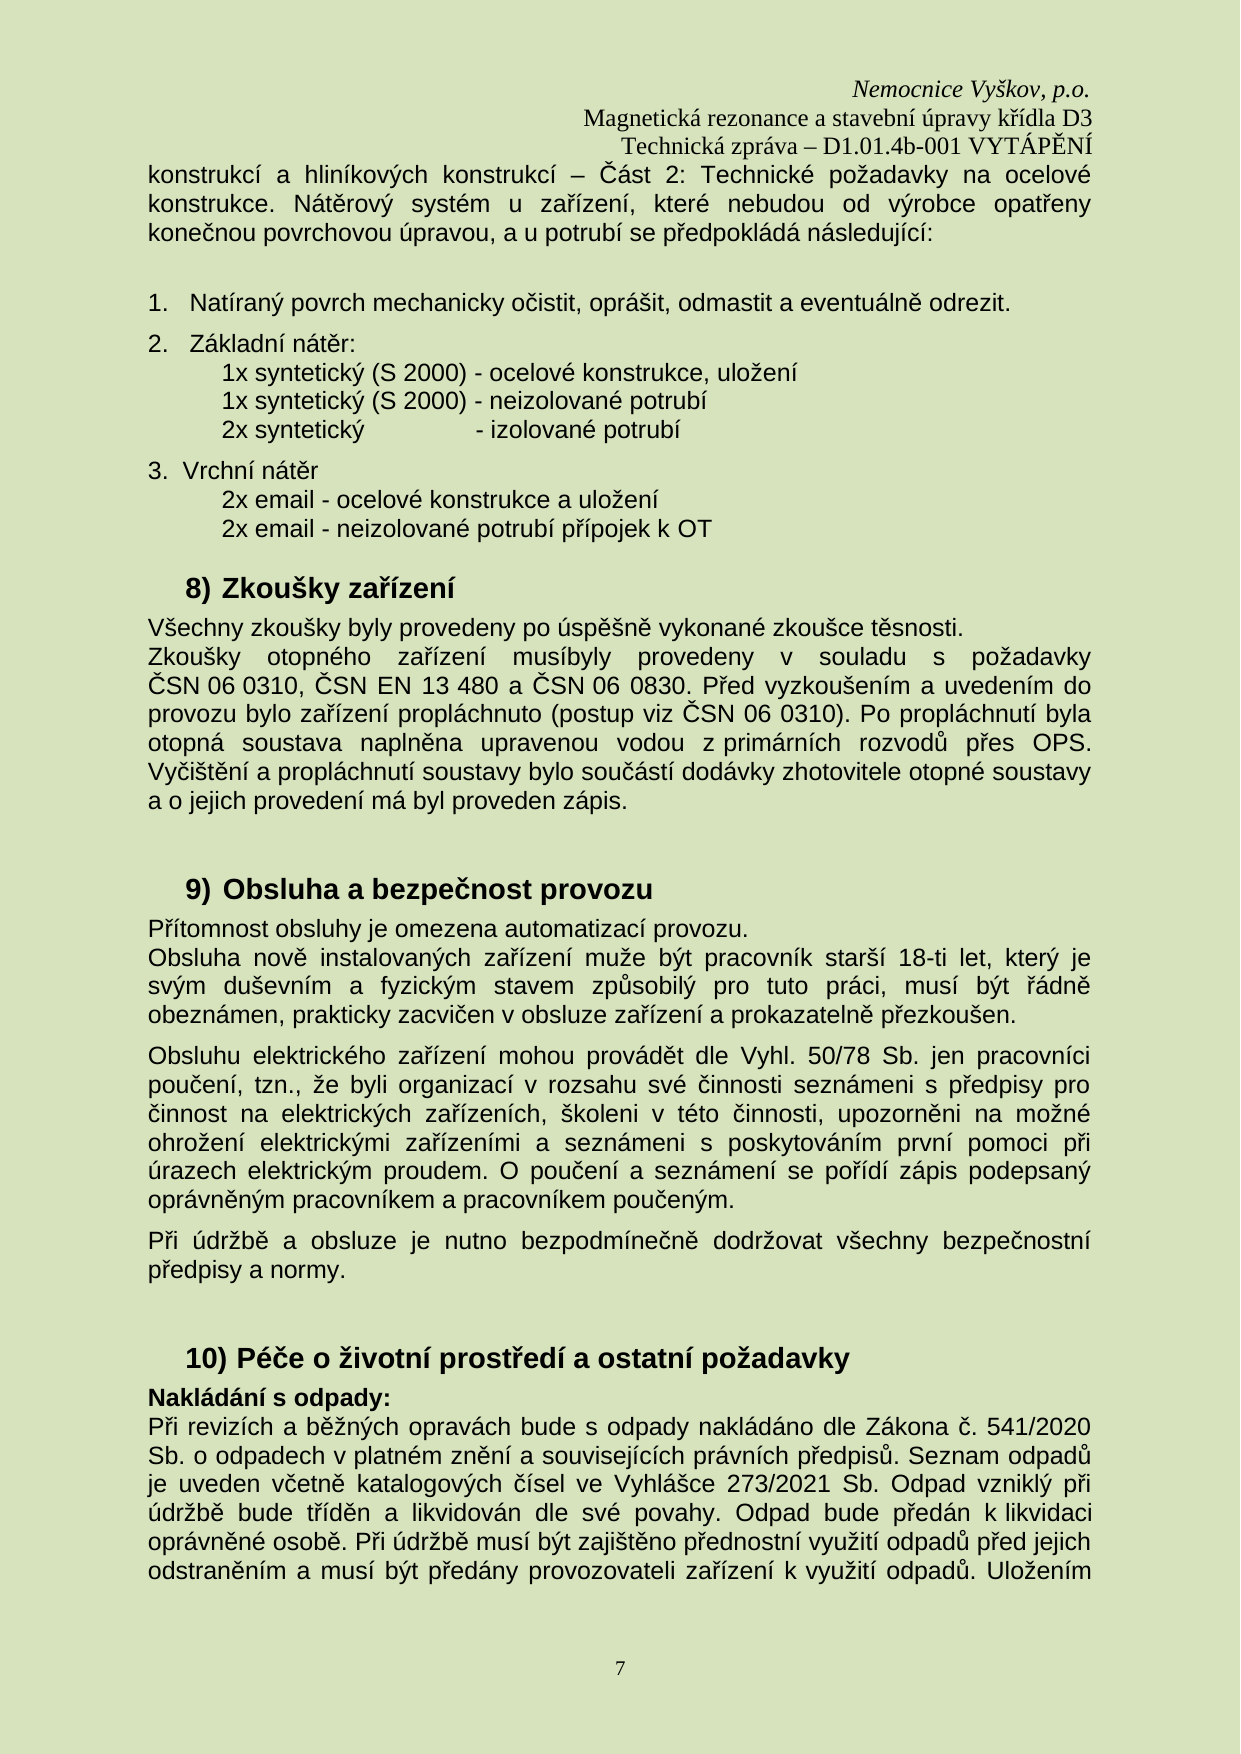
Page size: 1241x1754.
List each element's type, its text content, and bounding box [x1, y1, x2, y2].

text 2x syntetický - izolované potrubí [148, 415, 1092, 444]
subtitle Péče o životní prostředí a ostatní požadavky [185, 1341, 1092, 1375]
text Všechny zkoušky byly provedeny po úspěšně vykonané zkoušce těsnosti. [148, 613, 1092, 642]
text 2x email - ocelové konstrukce a uložení [148, 485, 1092, 514]
text 3. Vrchní nátěr [148, 456, 1092, 485]
text 1x syntetický (S 2000) - neizolované potrubí [148, 386, 1092, 415]
text Při údržbě a obsluze je nutno bezpodmínečně dodržovat všechny bezpečnostní předpisy a normy. [148, 1226, 1092, 1284]
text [148, 1412, 1092, 1584]
subtitle Obsluha a bezpečnost provozu [185, 872, 1092, 906]
subtitle Zkoušky zařízení [185, 571, 1092, 605]
text 2. Základní nátěr: [148, 329, 1092, 358]
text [148, 160, 1092, 246]
text 1. Natíraný povrch mechanicky očistit, oprášit, odmastit a eventuálně odrezit. [148, 288, 1092, 316]
text Obsluhu elektrického zařízení mohou provádět dle Vyhl. 50/78 Sb. jen pracovníci poučení, tzn., že byli organizací v rozsahu své činnosti seznámeni s předpisy pro činnost na elektrických zařízeních, školeni v této činnosti, upozorněni na možné ohrožení elektrickými zařízeními a seznámeni s poskytováním první pomoci při úrazech elektrickým proudem. O poučení a seznámení se pořídí zápis podepsaný oprávněným pracovníkem a pracovníkem poučeným. [148, 1041, 1092, 1214]
text Zkoušky otopného zařízení musíbyly provedeny v souladu s požadavky ČSN 06 0310, ČSN EN 13 480 a ČSN 06 0830. Před vyzkoušením a uvedením do provozu bylo zařízení propláchnuto (postup viz ČSN 06 0310). Po propláchnutí byla otopná soustava naplněna upravenou vodou z primárních rozvodů přes OPS. Vyčištění a propláchnutí soustavy bylo součástí dodávky zhotovitele otopné soustavy a o jejich provedení má byl proveden zápis. [148, 642, 1092, 814]
text 1x syntetický (S 2000) - ocelové konstrukce, uložení [148, 358, 1092, 386]
text Obsluha nově instalovaných zařízení muže být pracovník starší 18-ti let, který je svým duševním a fyzickým stavem způsobilý pro tuto práci, musí být řádně obeznámen, prakticky zacvičen v obsluze zařízení a prokazatelně přezkoušen. [148, 943, 1092, 1029]
text Nakládání s odpady: [148, 1383, 1092, 1412]
text Přítomnost obsluhy je omezena automatizací provozu. [148, 914, 1092, 943]
text 2x email - neizolované potrubí přípojek k OT [148, 514, 1092, 543]
